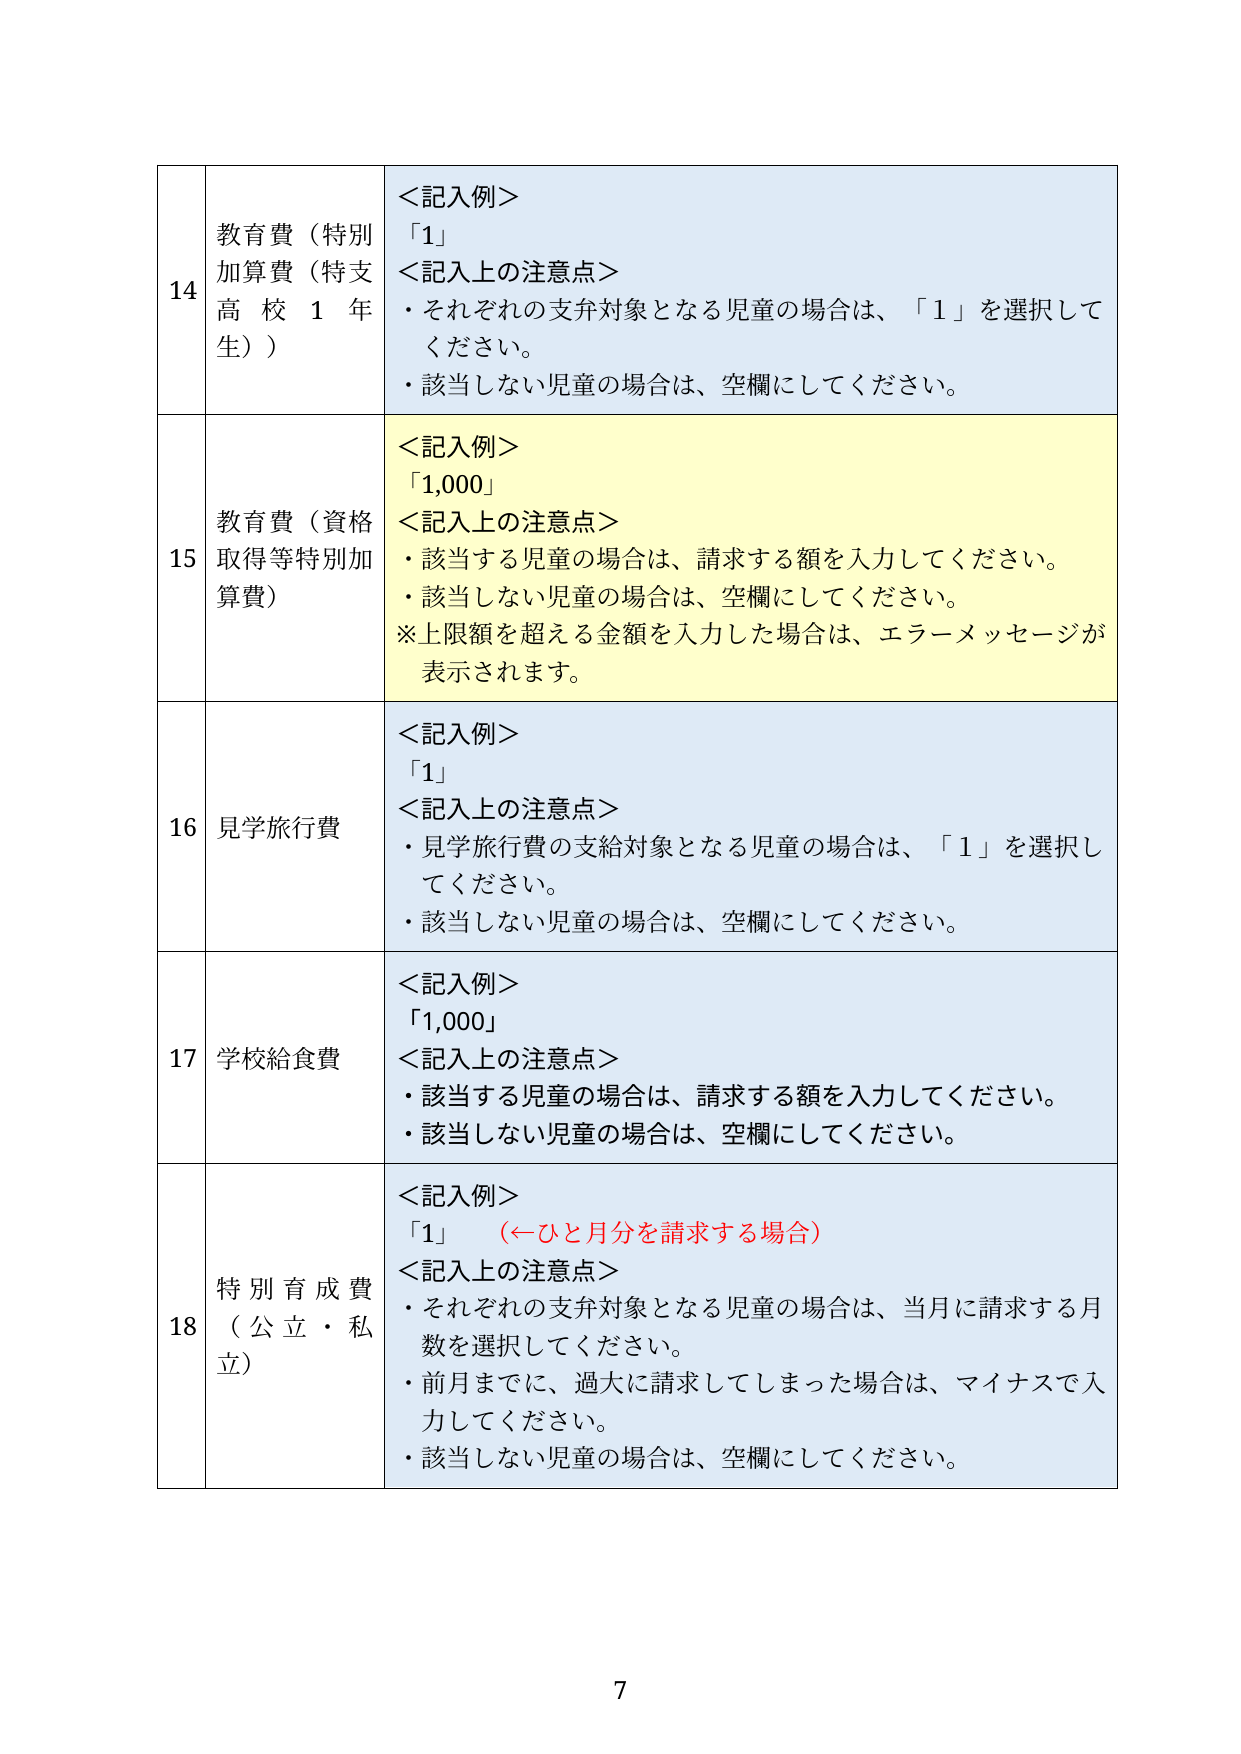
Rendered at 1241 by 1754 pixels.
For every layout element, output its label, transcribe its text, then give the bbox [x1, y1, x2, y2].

table_cell [158, 702, 205, 951]
table_cell ＜記入例＞ 「1」 ＜記入上の注意点＞ ・見学旅行費の支給対象となる児童の場合は、「１」を選択してください。 ・該当しない児童の場合は、空欄にしてください。 [385, 702, 1117, 951]
table_cell ＜記入例＞ 「1」 ＜記入上の注意点＞ ・それぞれの支弁対象となる児童の場合は、「１」を選択してください。 ・該当しない児童の場合は、空欄にしてください。 [385, 166, 1117, 414]
table_cell [158, 1164, 205, 1487]
table_cell 特別育成費（公立・私立） [206, 1164, 384, 1487]
table_cell ＜記入例＞ 「1」 （←ひと月分を請求する場合） ＜記入上の注意点＞ ・それぞれの支弁対象となる児童の場合は、当月に請求する月数を選択してください。 ・前月までに、過大に請求してしまった場合は、マイナスで入力してください。 ・該当しない児童の場合は、空欄にしてください。 [385, 1164, 1117, 1487]
table_cell 学校給食費 [206, 952, 384, 1163]
table_cell [158, 952, 205, 1163]
table_cell [158, 166, 205, 414]
table_cell 見学旅行費 [206, 702, 384, 951]
table_cell ＜記入例＞ 「1,000」 ＜記入上の注意点＞ ・該当する児童の場合は、請求する額を入力してください。 ・該当しない児童の場合は、空欄にしてください。 ※上限額を超える金額を入力した場合は、エラーメッセージが表示されます。 [385, 415, 1117, 701]
table_cell ＜記入例＞ 「1,000」 ＜記入上の注意点＞ ・該当する児童の場合は、請求する額を入力してください。 ・該当しない児童の場合は、空欄にしてください。 [385, 952, 1117, 1163]
table_cell 教育費（特別加算費（特支高校1年生）） [206, 166, 384, 414]
table_cell 教育費（資格取得等特別加算費） [206, 415, 384, 701]
table_cell [158, 415, 205, 701]
